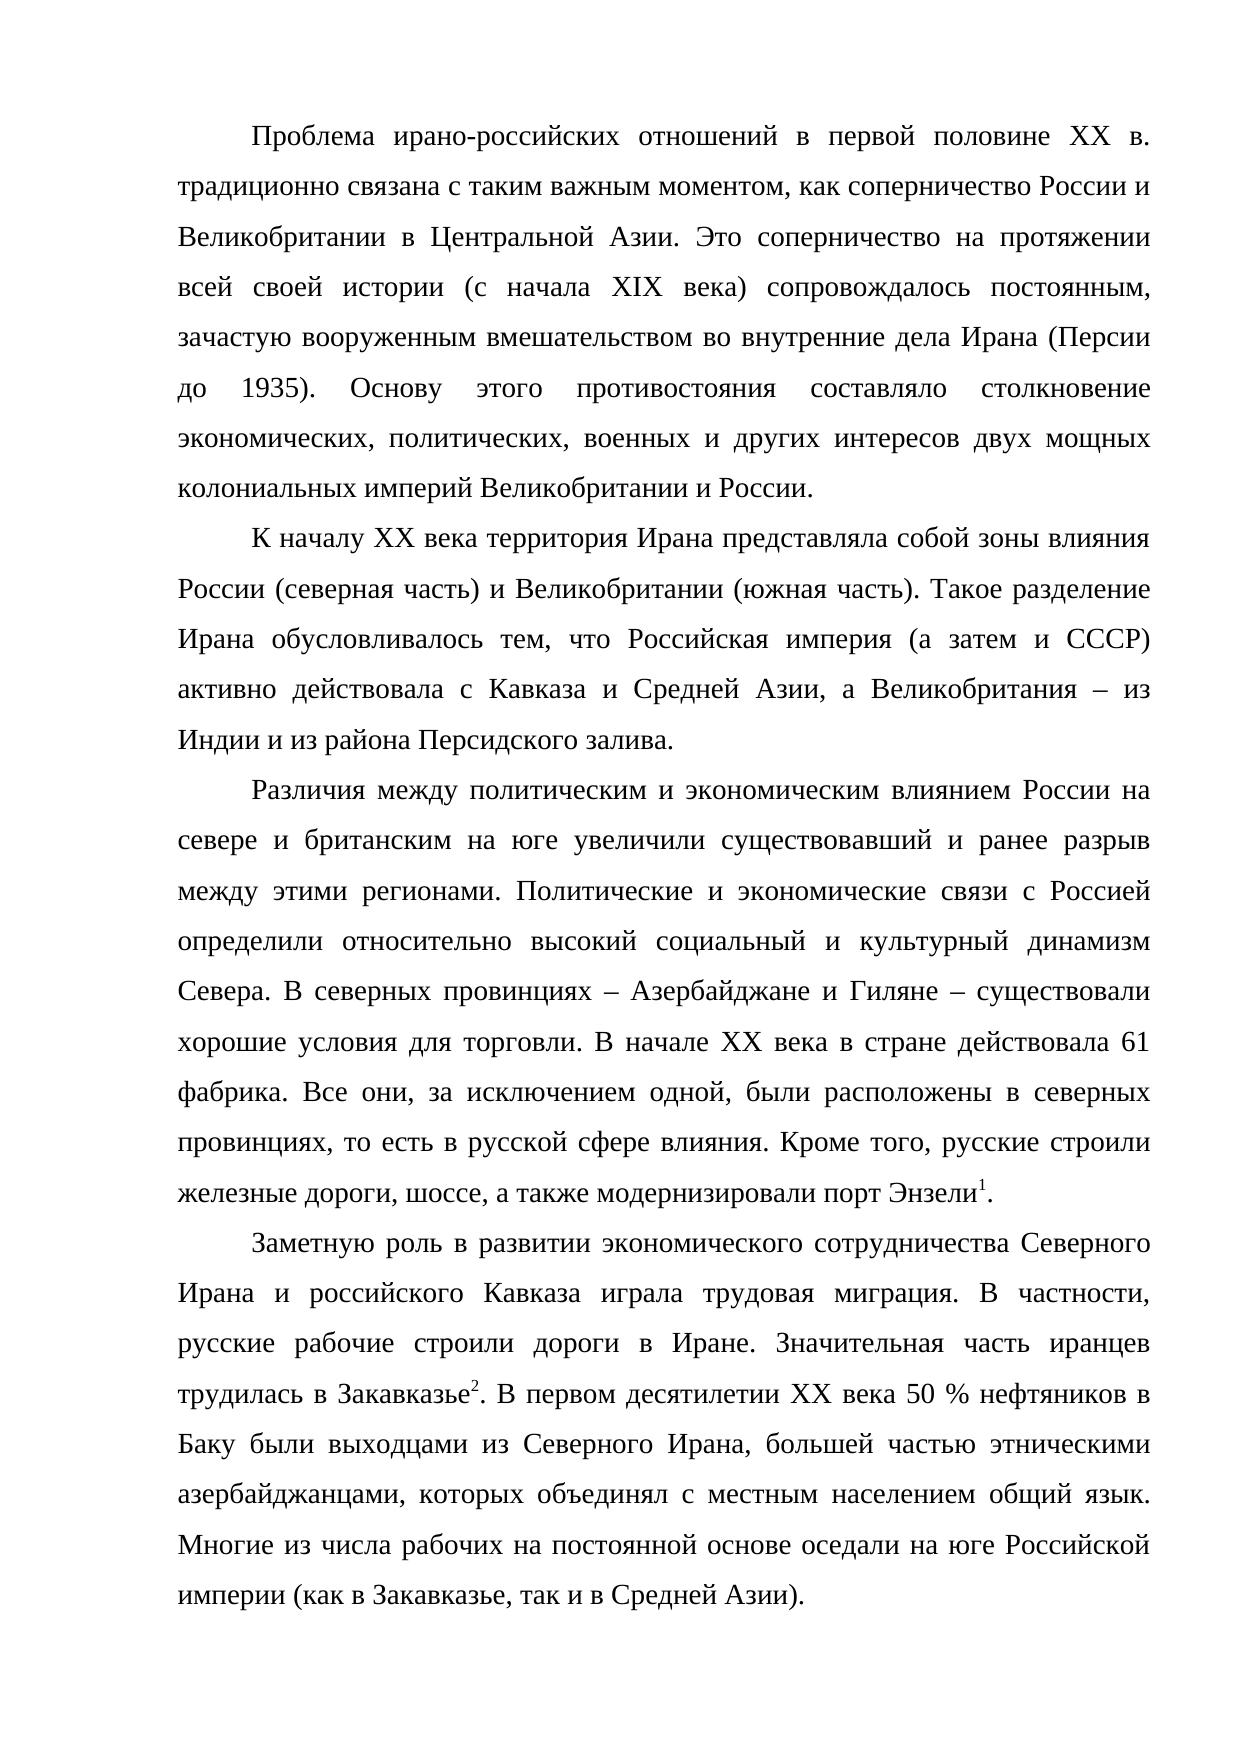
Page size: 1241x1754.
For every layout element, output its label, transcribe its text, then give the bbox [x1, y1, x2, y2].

text Проблема ирано-российских отношений в первой половине ХХ в. традиционно связана с таким важным моментом, как соперничество России и Великобритании в Центральной Азии. Это соперничество на протяжении всей своей истории (с начала XIX века) сопровождалось постоянным, зачастую вооруженным вмешательством во внутренние дела Ирана (Персии до 1935). Основу этого противостояния составляло столкновение экономических, политических, военных и других интересов двух мощных колониальных империй Великобритании и России. [177, 118, 1152, 504]
text Различия между политическим и экономическим влиянием России на севере и британским на юге увеличили существовавший и ранее разрыв между этими регионами. Политические и экономические связи с Россией определили относительно высокий социальный и культурный динамизм Севера. В северных провинциях – Азербайджане и Гиляне – существовали хорошие условия для торговли. В начале ХХ века в стране действовала 61 фабрика. Все они, за исключением одной, были расположены в северных провинциях, то есть в русской сфере влияния. Кроме того, русские строили железные дороги, шоссе, а также модернизировали порт Энзели1. [177, 772, 1152, 1208]
text Заметную роль в развитии экономического сотрудничества Северного Ирана и российского Кавказа играла трудовая миграция. В частности, русские рабочие строили дороги в Иране. Значительная часть иранцев трудилась в Закавказье2. В первом десятилетии ХХ века 50 % нефтяников в Баку были выходцами из Северного Ирана, большей частью этническими азербайджанцами, которых объединял с местным населением общий язык. Многие из числа рабочих на постоянной основе оседали на юге Российской империи (как в Закавказье, так и в Средней Азии). [177, 1225, 1152, 1611]
text К началу ХХ века территория Ирана представляла собой зоны влияния России (северная часть) и Великобритании (южная часть). Такое разделение Ирана обусловливалось тем, что Российская империя (а затем и СССР) активно действовала с Кавказа и Средней Азии, а Великобритания – из Индии и из района Персидского залива. [177, 521, 1152, 755]
